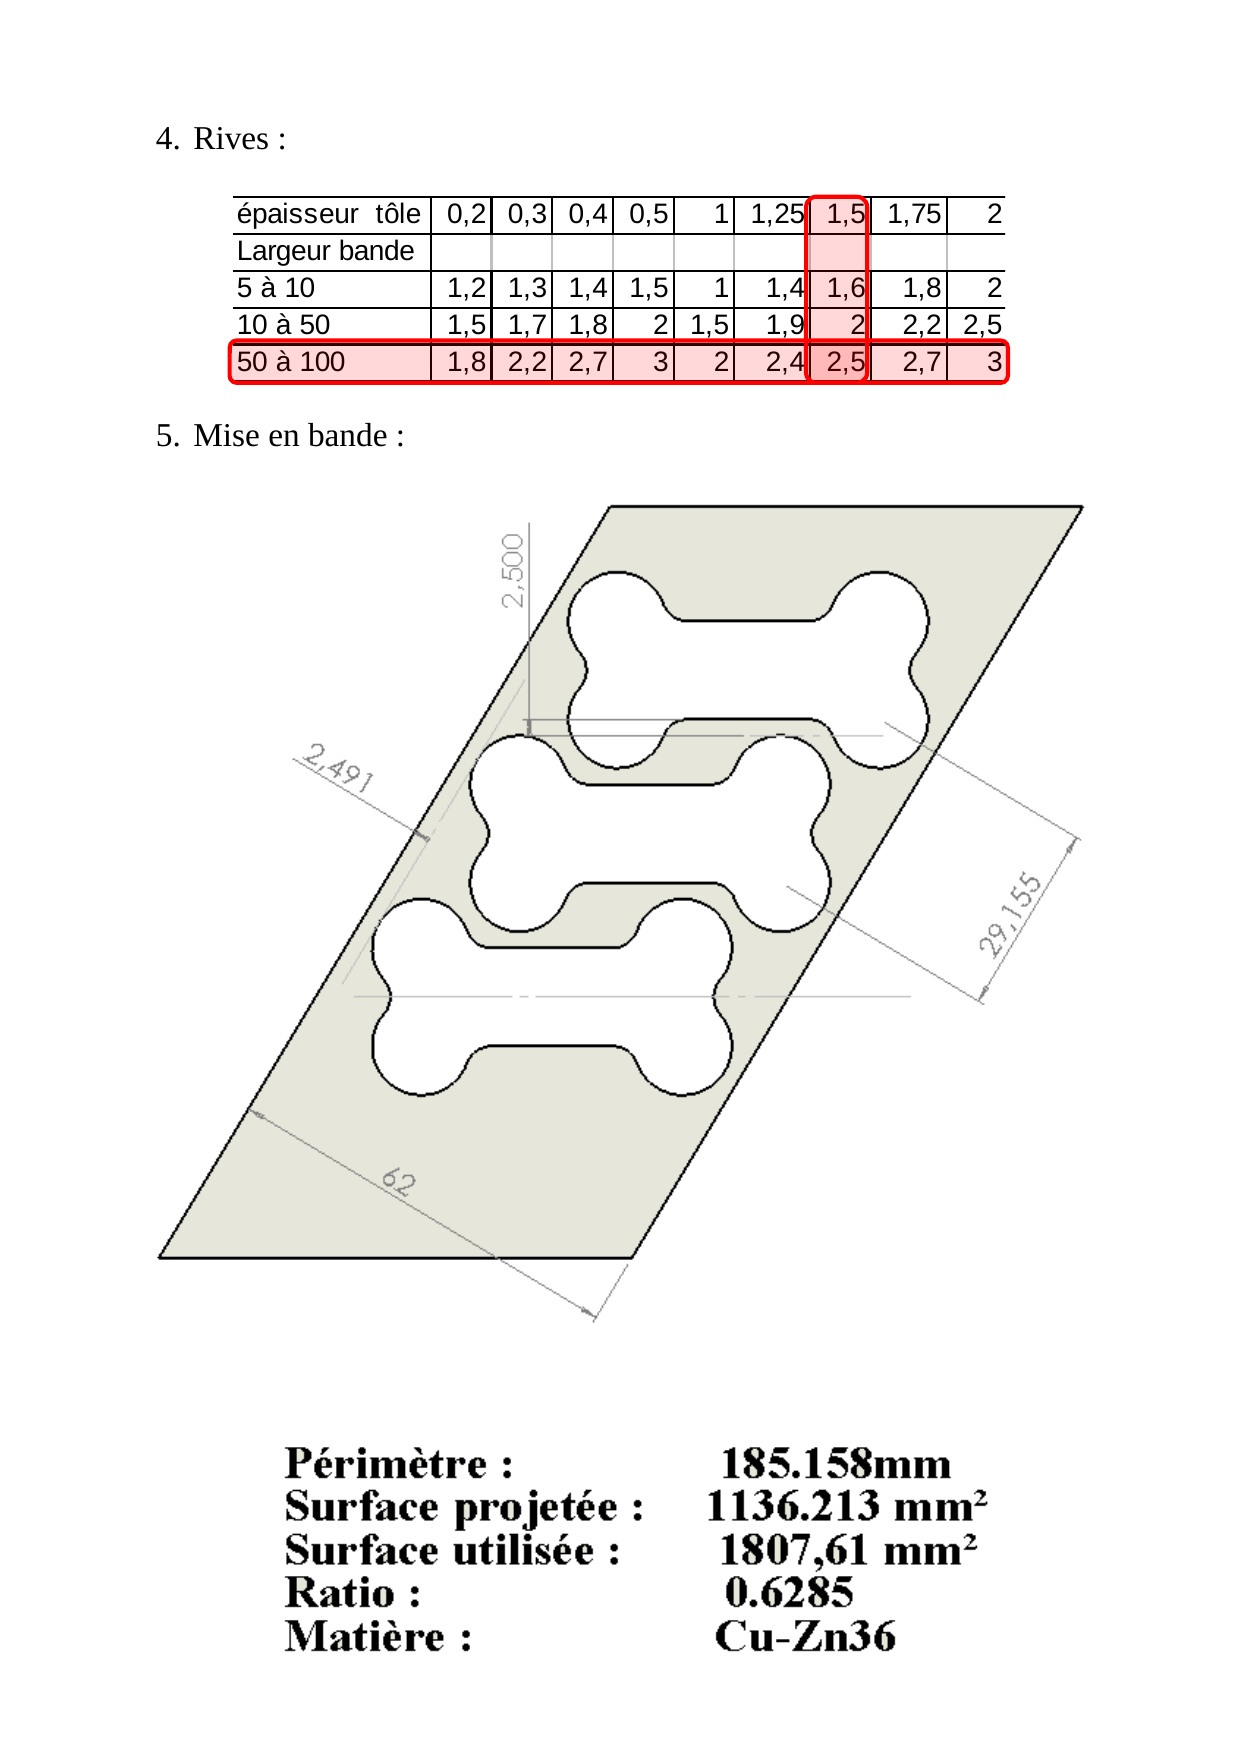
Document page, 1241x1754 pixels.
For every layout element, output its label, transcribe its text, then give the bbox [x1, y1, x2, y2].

list Mise en bande : [156, 415, 1122, 453]
picture [143, 495, 1099, 1660]
list Rives : [156, 118, 1122, 156]
